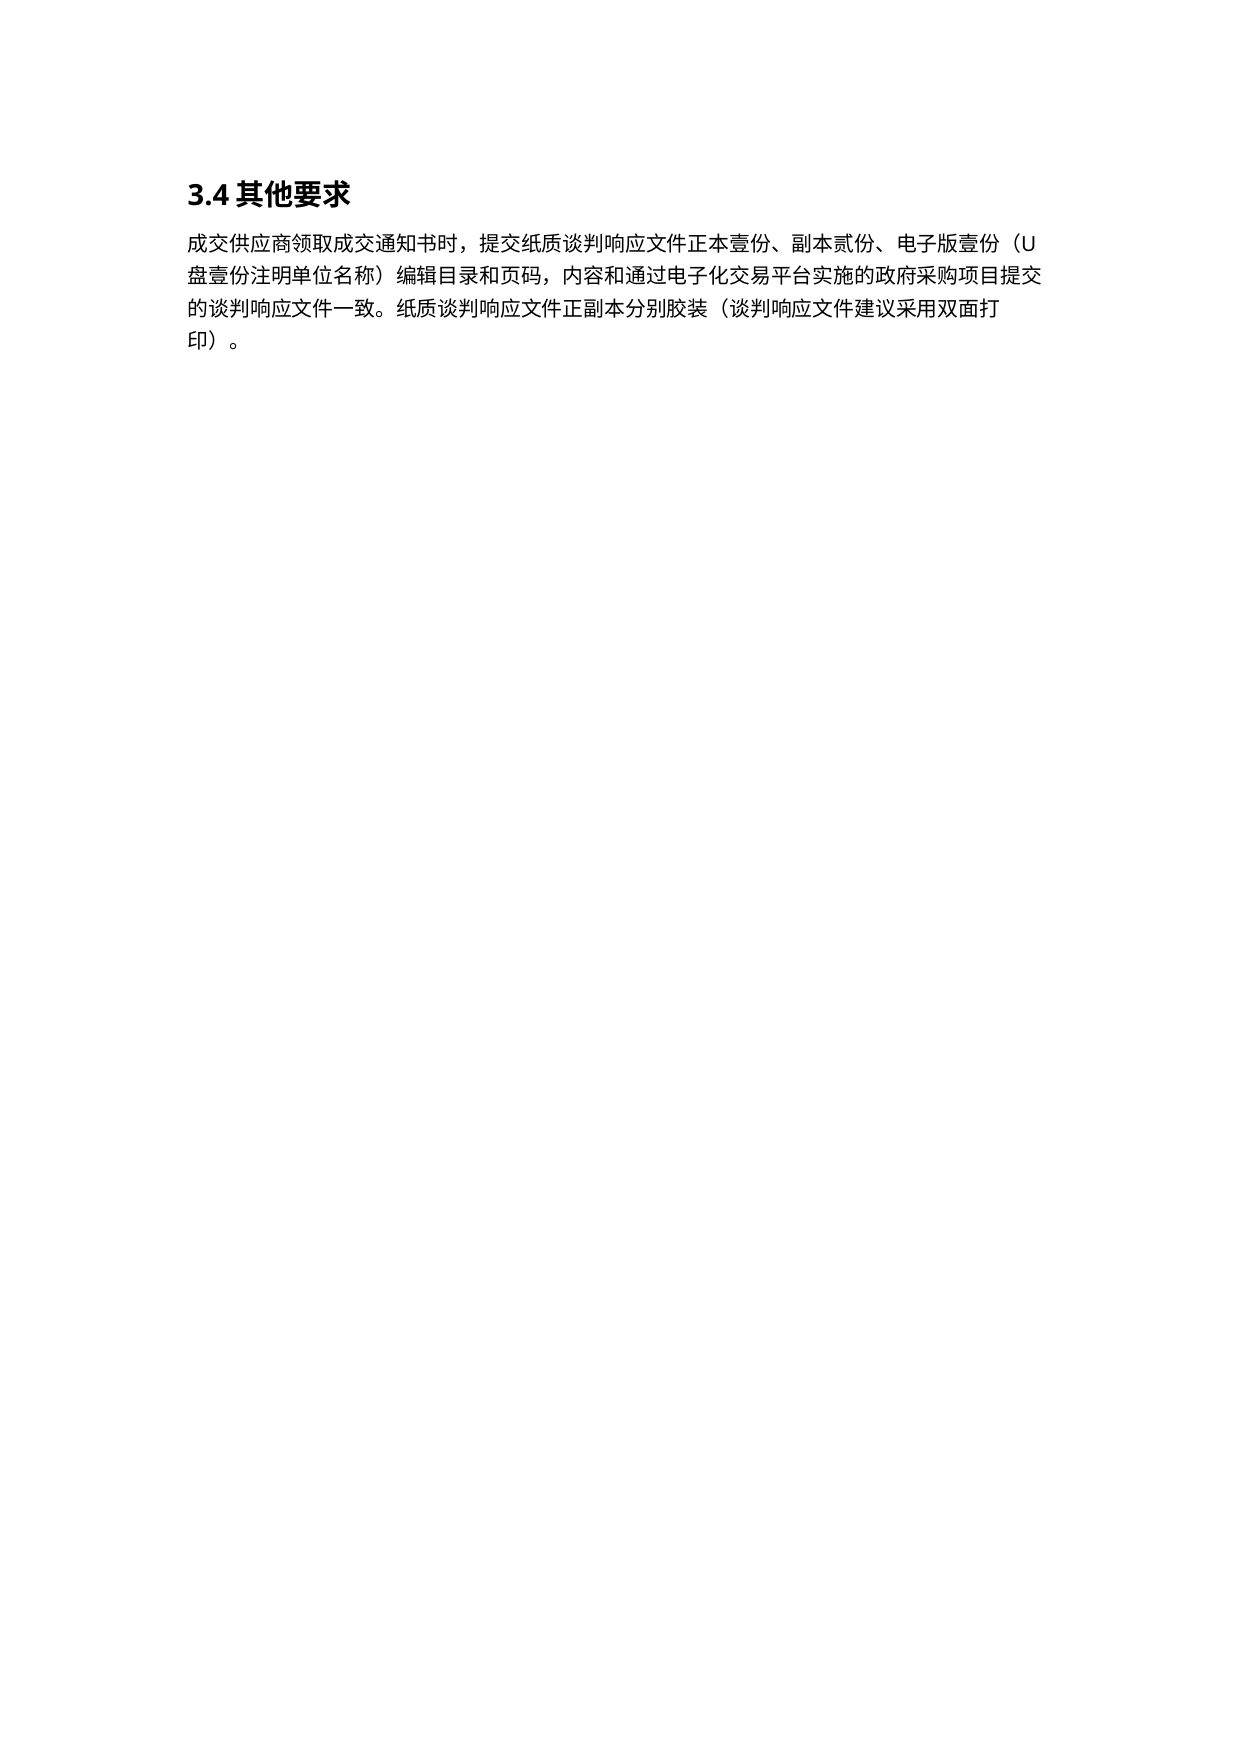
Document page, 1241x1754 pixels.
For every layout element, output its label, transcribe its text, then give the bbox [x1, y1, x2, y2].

text 成交供应商领取成交通知书时，提交纸质谈判响应文件正本壹份、副本贰份、电子版壹份（U盘壹份注明单位名称）编辑目录和页码，内容和通过电子化交易平台实施的政府采购项目提交的谈判响应文件一致。纸质谈判响应文件正副本分别胶装（谈判响应文件建议采用双面打印）。 [187, 227, 1053, 357]
text 3.4其他要求 [187, 162, 1053, 227]
